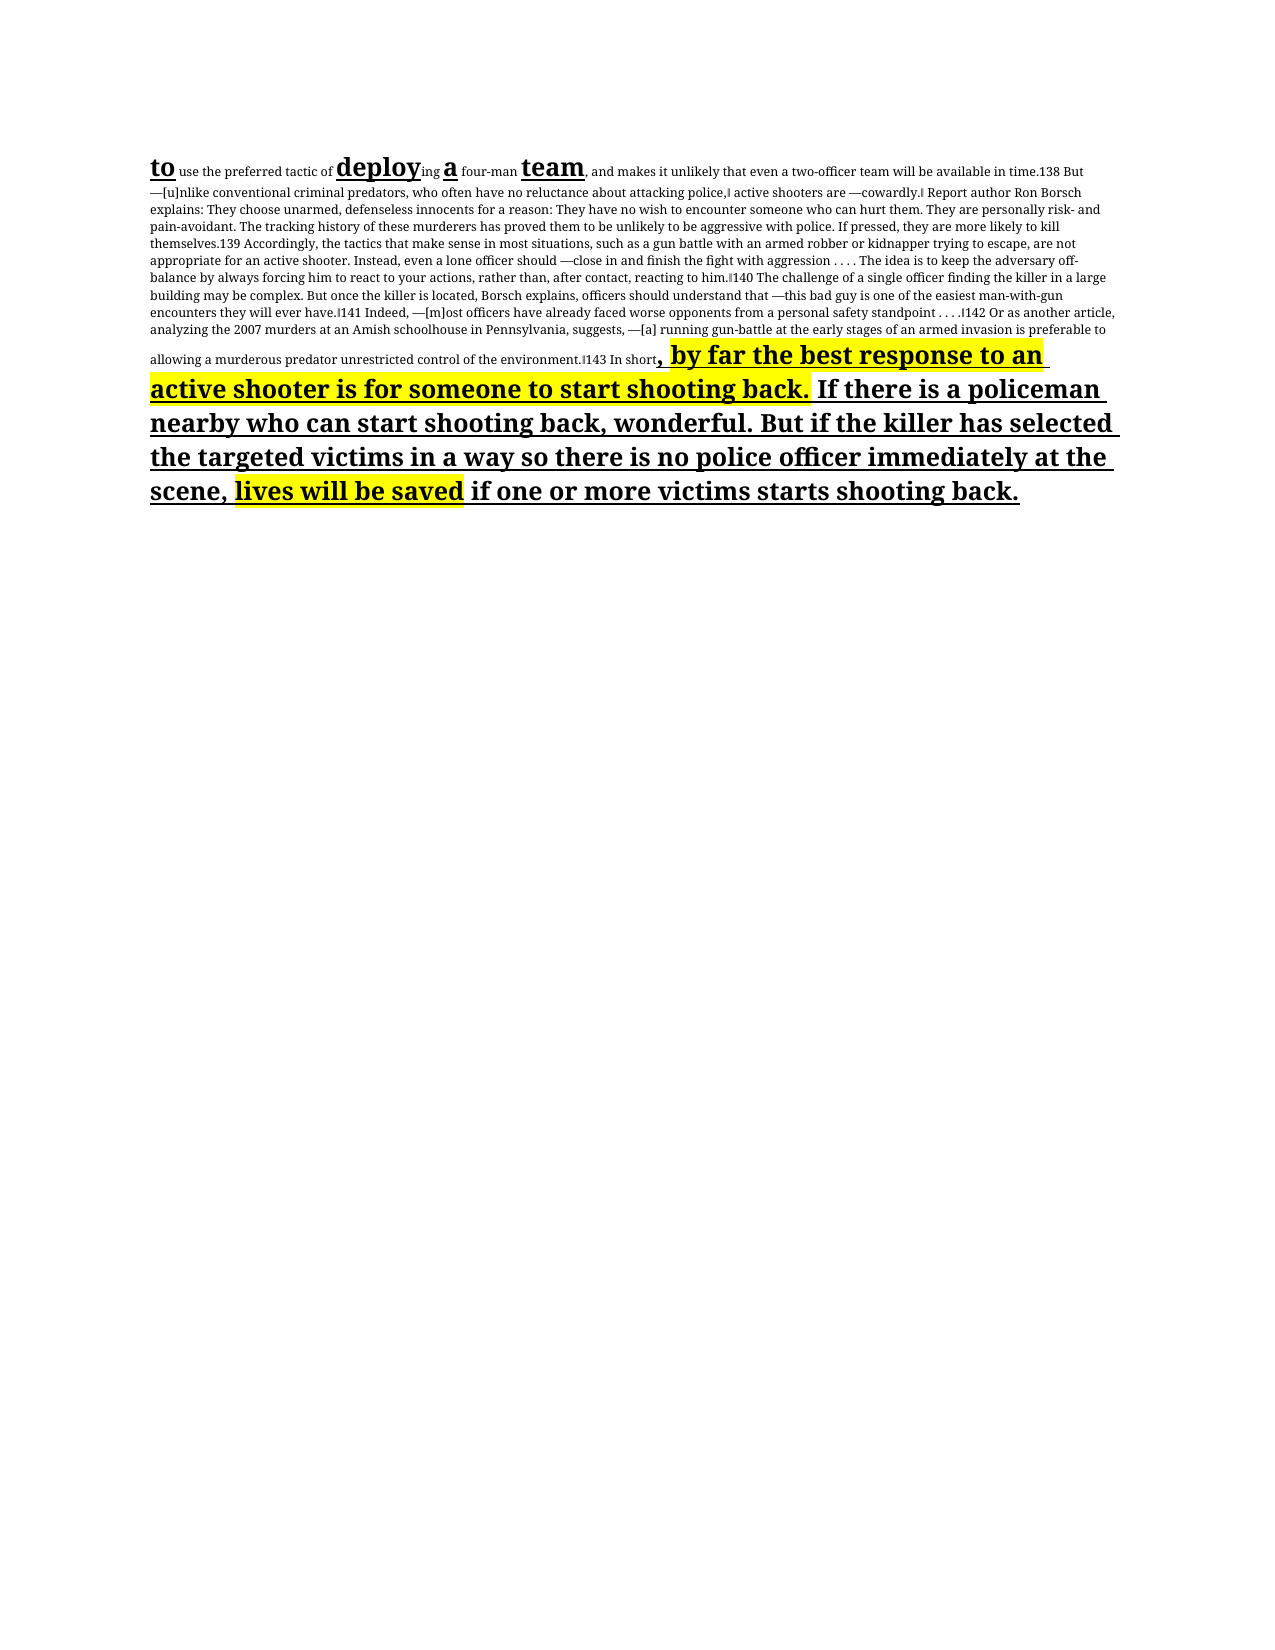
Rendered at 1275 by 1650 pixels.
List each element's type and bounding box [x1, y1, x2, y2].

text [150, 150, 1125, 508]
